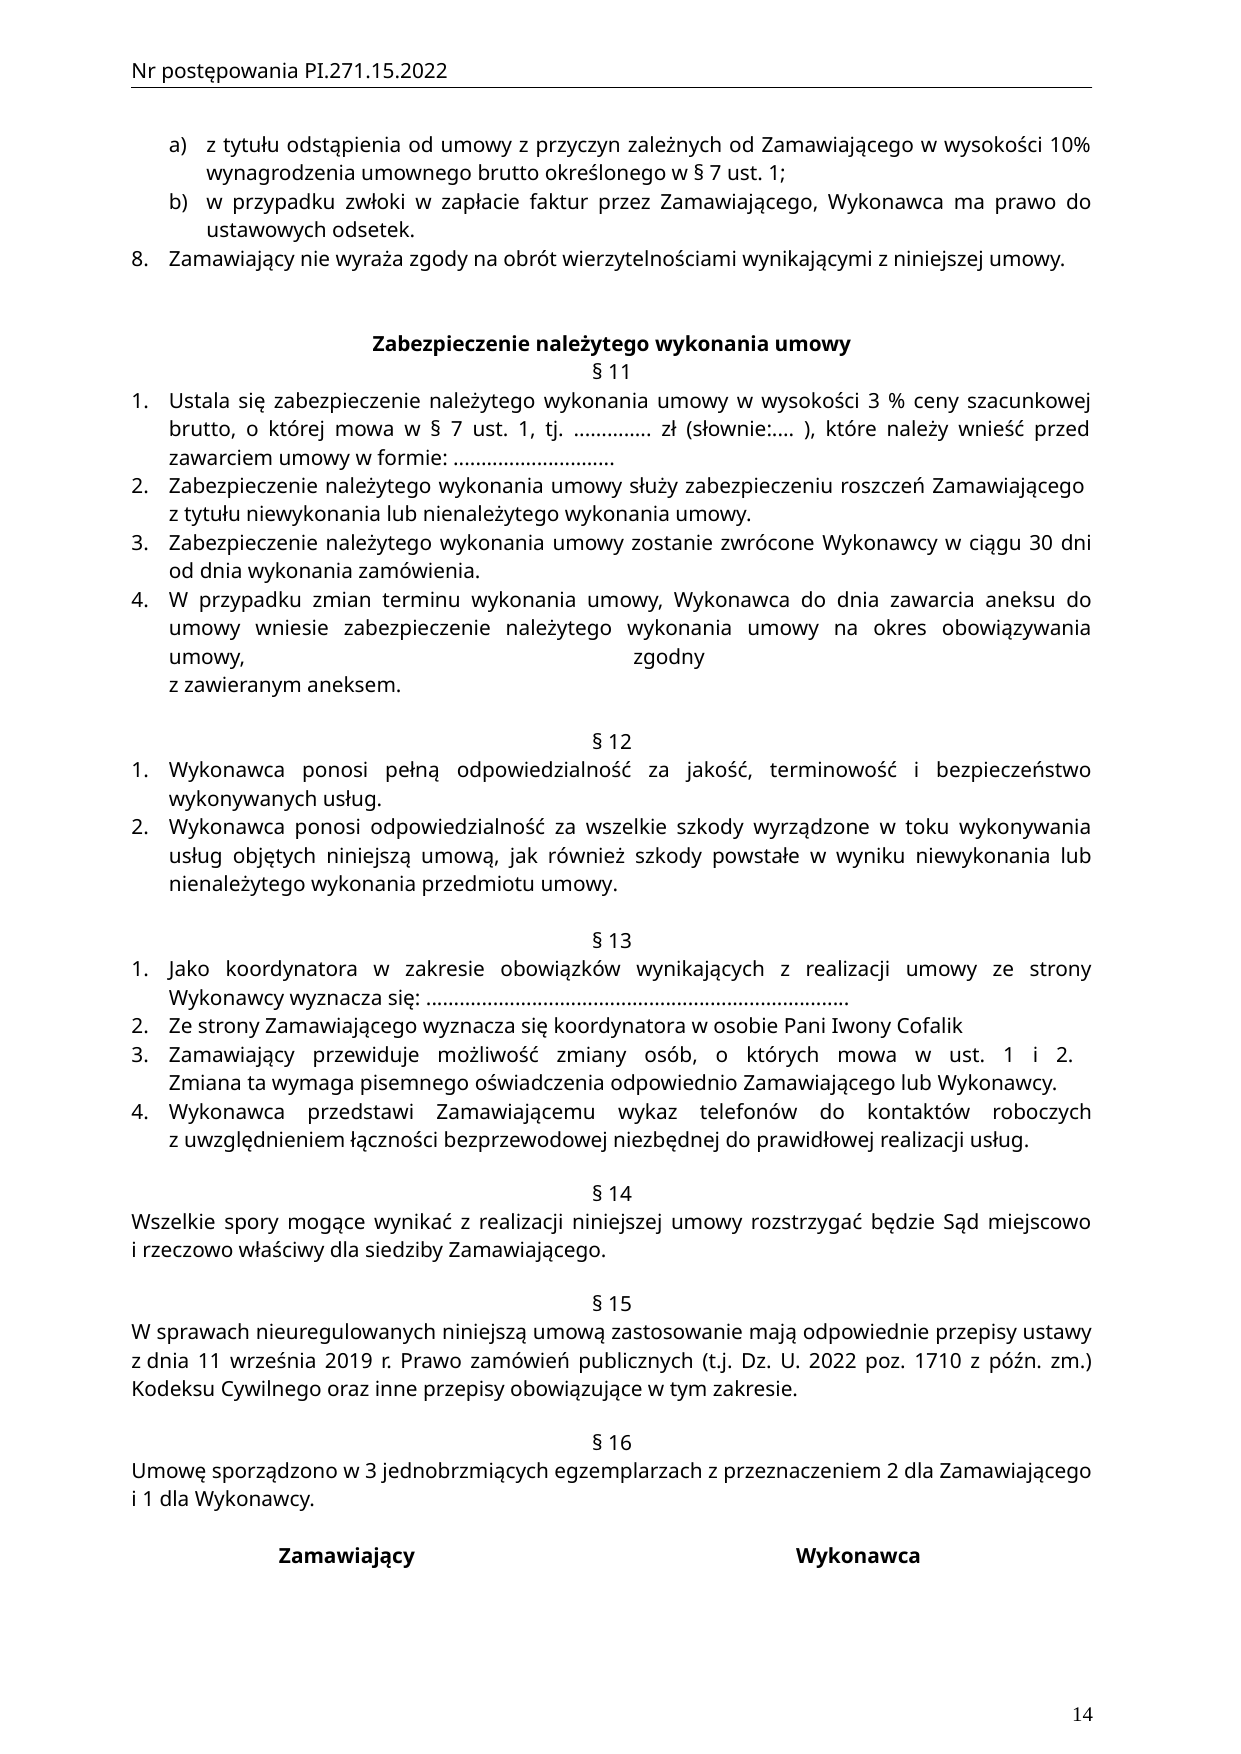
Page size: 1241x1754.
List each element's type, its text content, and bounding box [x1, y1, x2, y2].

list z tytułu odstąpienia od umowy z przyczyn zależnych od Zamawiającego w wysokości 10% wynagrodzenia umownego brutto określonego w § 7 ust. 1; [169, 130, 1092, 187]
list Wykonawca ponosi odpowiedzialność za wszelkie szkody wyrządzone w toku wykonywania usług objętych niniejszą umową, jak również szkody powstałe w wyniku niewykonania lub nienależytego wykonania przedmiotu umowy. [131, 812, 1092, 898]
list Jako koordynatora w zakresie obowiązków wynikających z realizacji umowy ze strony Wykonawcy wyznacza się: ............................................................................ [131, 954, 1092, 1011]
text § 12 [131, 727, 1092, 756]
text § 16 [131, 1428, 1092, 1456]
text Zamawiający Wykonawca [205, 1541, 1092, 1570]
text Umowę sporządzono w 3 jednobrzmiących egzemplarzach z przeznaczeniem 2 dla Zamawiającego i 1 dla Wykonawcy. [131, 1456, 1092, 1513]
text W sprawach nieuregulowanych niniejszą umową zastosowanie mają odpowiednie przepisy ustawy z dnia 11 września 2019 r. Prawo zamówień publicznych (t.j. Dz. U. 2022 poz. 1710 z późn. zm.) Kodeksu Cywilnego oraz inne przepisy obowiązujące w tym zakresie. [131, 1317, 1092, 1403]
text Zabezpieczenie należytego wykonania umowy [131, 329, 1092, 357]
list Zabezpieczenie należytego wykonania umowy zostanie zwrócone Wykonawcy w ciągu 30 dni od dnia wykonania zamówienia. [131, 528, 1092, 585]
text § 15 [131, 1289, 1092, 1317]
list Zabezpieczenie należytego wykonania umowy służy zabezpieczeniu roszczeń Zamawiającego z tytułu niewykonania lub nienależytego wykonania umowy. [131, 471, 1092, 528]
text § 13 [131, 926, 1092, 954]
list W przypadku zmian terminu wykonania umowy, Wykonawca do dnia zawarcia aneksu do umowy wniesie zabezpieczenie należytego wykonania umowy na okres obowiązywania umowy, zgodny z zawieranym aneksem. [131, 585, 1092, 699]
list Ze strony Zamawiającego wyznacza się koordynatora w osobie Pani Iwony Cofalik [131, 1011, 1092, 1040]
list w przypadku zwłoki w zapłacie faktur przez Zamawiającego, Wykonawca ma prawo do ustawowych odsetek. [169, 187, 1092, 244]
list Zamawiający nie wyraża zgody na obrót wierzytelnościami wynikającymi z niniejszej umowy. [131, 244, 1092, 272]
list Wykonawca ponosi pełną odpowiedzialność za jakość, terminowość i bezpieczeństwo wykonywanych usług. [131, 756, 1092, 812]
text § 11 [131, 357, 1092, 386]
list Wykonawca przedstawi Zamawiającemu wykaz telefonów do kontaktów roboczych z uwzględnieniem łączności bezprzewodowej niezbędnej do prawidłowej realizacji usług. [131, 1097, 1092, 1154]
text § 14 [131, 1179, 1092, 1207]
list Ustala się zabezpieczenie należytego wykonania umowy w wysokości 3 % ceny szacunkowej brutto, o której mowa w § 7 ust. 1, tj. .............. zł (słownie:.... ), które należy wnieść przed zawarciem umowy w formie: ............................. [131, 386, 1092, 471]
list Zamawiający przewiduje możliwość zmiany osób, o których mowa w ust. 1 i 2. Zmiana ta wymaga pisemnego oświadczenia odpowiednio Zamawiającego lub Wykonawcy. [131, 1040, 1092, 1097]
text Wszelkie spory mogące wynikać z realizacji niniejszej umowy rozstrzygać będzie Sąd miejscowo i rzeczowo właściwy dla siedziby Zamawiającego. [131, 1207, 1092, 1264]
